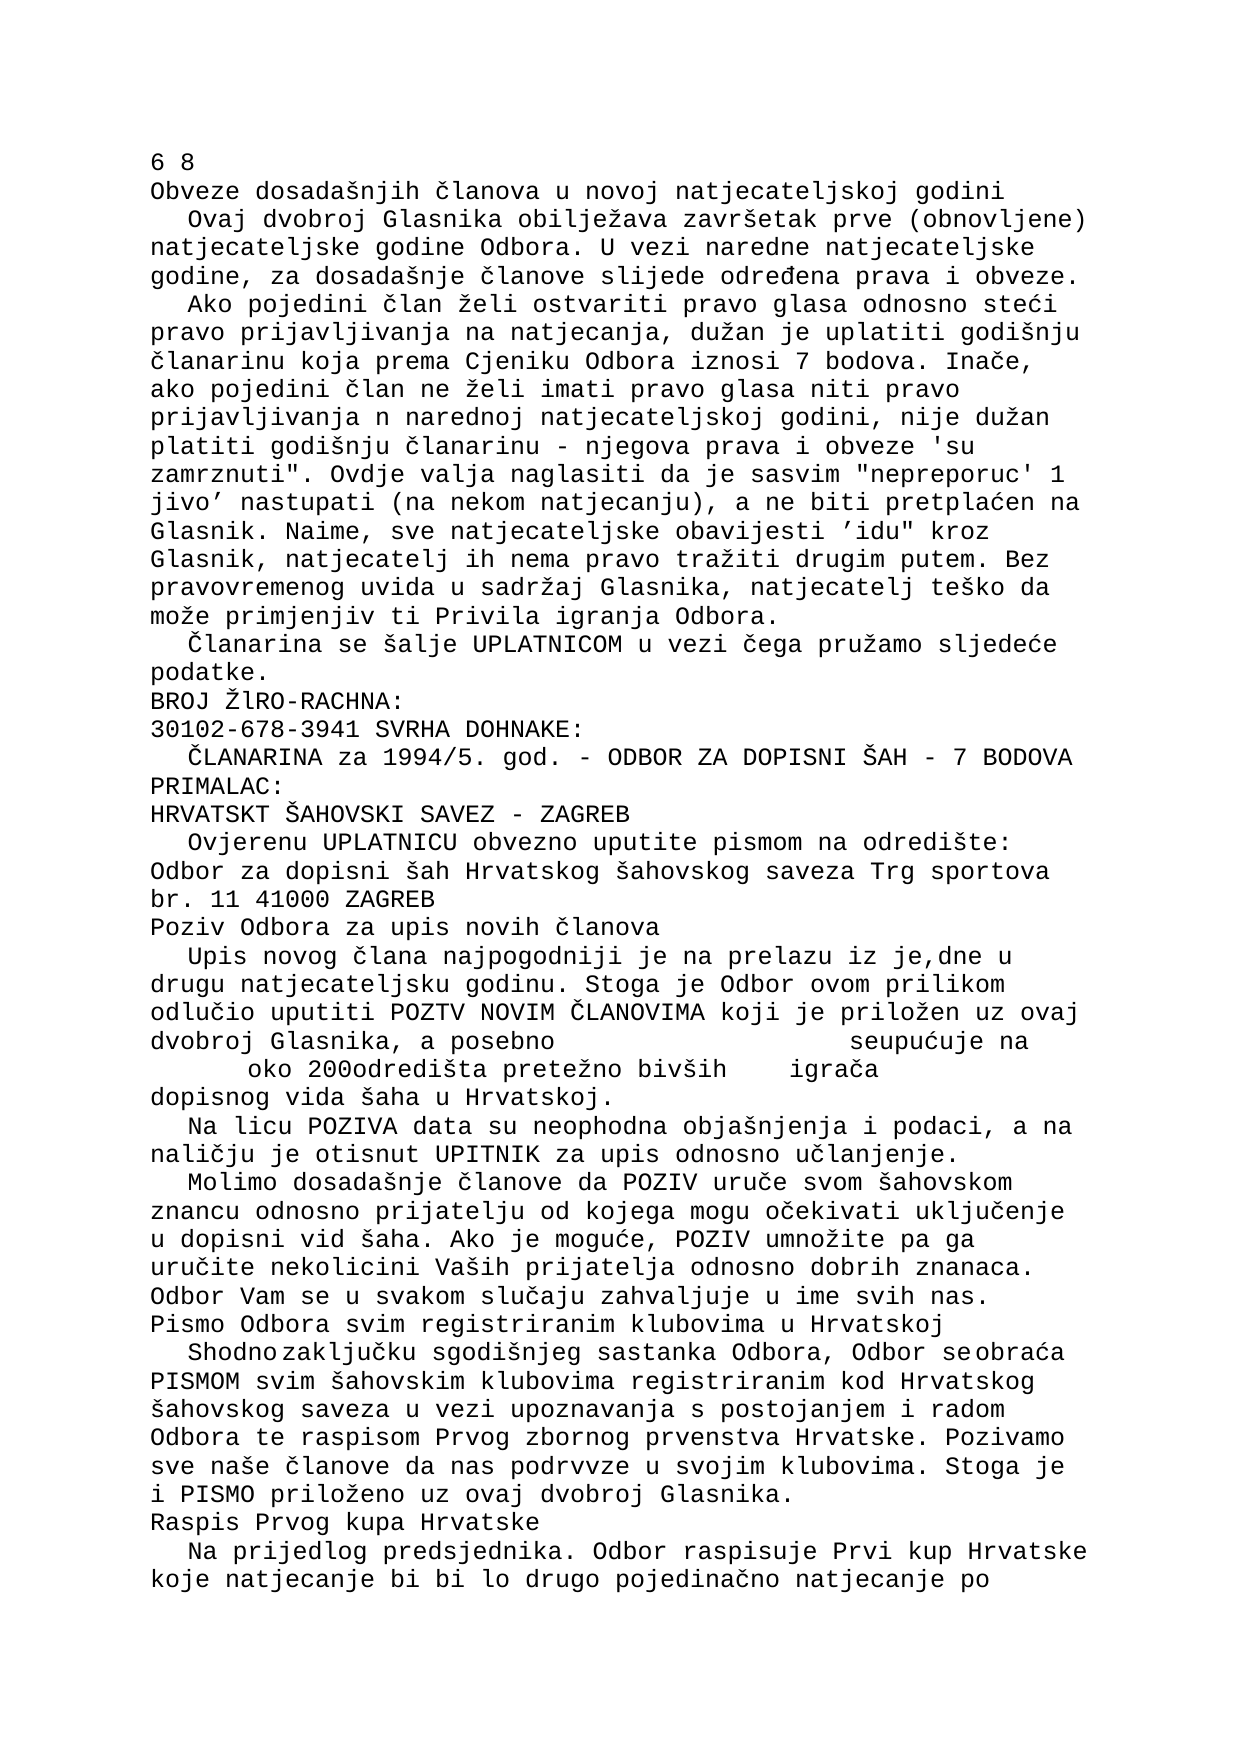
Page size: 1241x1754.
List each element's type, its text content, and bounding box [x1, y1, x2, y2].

text Obveze dosadašnjih članova u novoj natjecateljskoj godini [150, 178, 1090, 207]
text Odbor za dopisni šah Hrvatskog šahovskog saveza Trg sportova br. 11 41000 ZAGREB [150, 858, 1090, 915]
text BROJ ŽlRO-RACHNA: [150, 688, 1090, 717]
text 30102-678-3941 SVRHA DOHNAKE: [150, 717, 1090, 745]
text Na licu POZIVA data su neophodna objašnjenja i podaci, a na naličju je otisnut UPITNIK za upis odnosno učlanjenje. [150, 1113, 1090, 1170]
text dopisnog vida šaha u Hrvatskoj. [150, 1085, 1090, 1113]
text Članarina se šalje UPLATNICOM u vezi čega pružamo sljedeće podatke. [150, 632, 1090, 688]
text ČLANARINA za 1994/5. god. - ODBOR ZA DOPISNI ŠAH - 7 BODOVA [150, 745, 1090, 773]
text PRIMALAC: [150, 773, 1090, 802]
text PISMOM svim šahovskim klubovima registriranim kod Hrvatskog šahovskog saveza u vezi upoznavanja s postojanjem i radom Odbora te raspisom Prvog zbornog prvenstva Hrvatske. Pozivamo sve naše članove da nas podrvvze u svojim klubovima. Stoga je i PISMO priloženo uz ovaj dvobroj Glasnika. [150, 1368, 1090, 1510]
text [150, 1538, 1090, 1595]
text Shodno zaključku s godišnjeg sastanka Odbora, Odbor se obraća [150, 1340, 1090, 1368]
text Upis novog člana najpogodniji je na prelazu iz je,dne u drugu natjecateljsku godinu. Stoga je Odbor ovom prilikom odlučio uputiti POZTV NOVIM ČLANOVIMA koji je priložen uz ovaj dvobroj Glasnika, a posebno se upućuje na oko 200 odredišta pretežno bivših igrača [150, 943, 1090, 1085]
text Ako pojedini član želi ostvariti pravo glasa odnosno steći pravo prijavljivanja na natjecanja, dužan je uplatiti godišnju članarinu koja prema Cjeniku Odbora iznosi 7 bodova. Inače, ako pojedini član ne želi imati pravo glasa niti pravo prijavljivanja n narednoj natjecateljskoj godini, nije dužan platiti godišnju članarinu - njegova prava i obveze 'su zamrznuti". Ovdje valja naglasiti da je sasvim "nepreporuc' 1 jivo’ nastupati (na nekom natjecanju), a ne biti pretplaćen na Glasnik. Naime, sve natjecateljske obavijesti ’idu" kroz Glasnik, natjecatelj ih nema pravo tražiti drugim putem. Bez pravovremenog uvida u sadržaj Glasnika, natjecatelj teško da može primjenjiv ti Privila igranja Odbora. [150, 292, 1090, 632]
text Ovjerenu UPLATNICU obvezno uputite pismom na odredište: [150, 830, 1090, 858]
text 6 8 [150, 150, 1090, 178]
text Molimo dosadašnje članove da POZIV uruče svom šahovskom znancu odnosno prijatelju od kojega mogu očekivati uključenje u dopisni vid šaha. Ako je moguće, POZIV umnožite pa ga uručite nekolicini Vaših prijatelja odnosno dobrih znanaca. Odbor Vam se u svakom slučaju zahvaljuje u ime svih nas. [150, 1170, 1090, 1312]
text Poziv Odbora za upis novih članova [150, 915, 1090, 943]
text Ovaj dvobroj Glasnika obilježava završetak prve (obnovljene) natjecateljske godine Odbora. U vezi naredne natjecateljske godine, za dosadašnje članove slijede određena prava i obveze. [150, 207, 1090, 292]
text HRVATSKT ŠAHOVSKI SAVEZ - ZAGREB [150, 802, 1090, 830]
text Pismo Odbora svim registriranim klubovima u Hrvatskoj [150, 1312, 1090, 1340]
text Raspis Prvog kupa Hrvatske [150, 1510, 1090, 1538]
